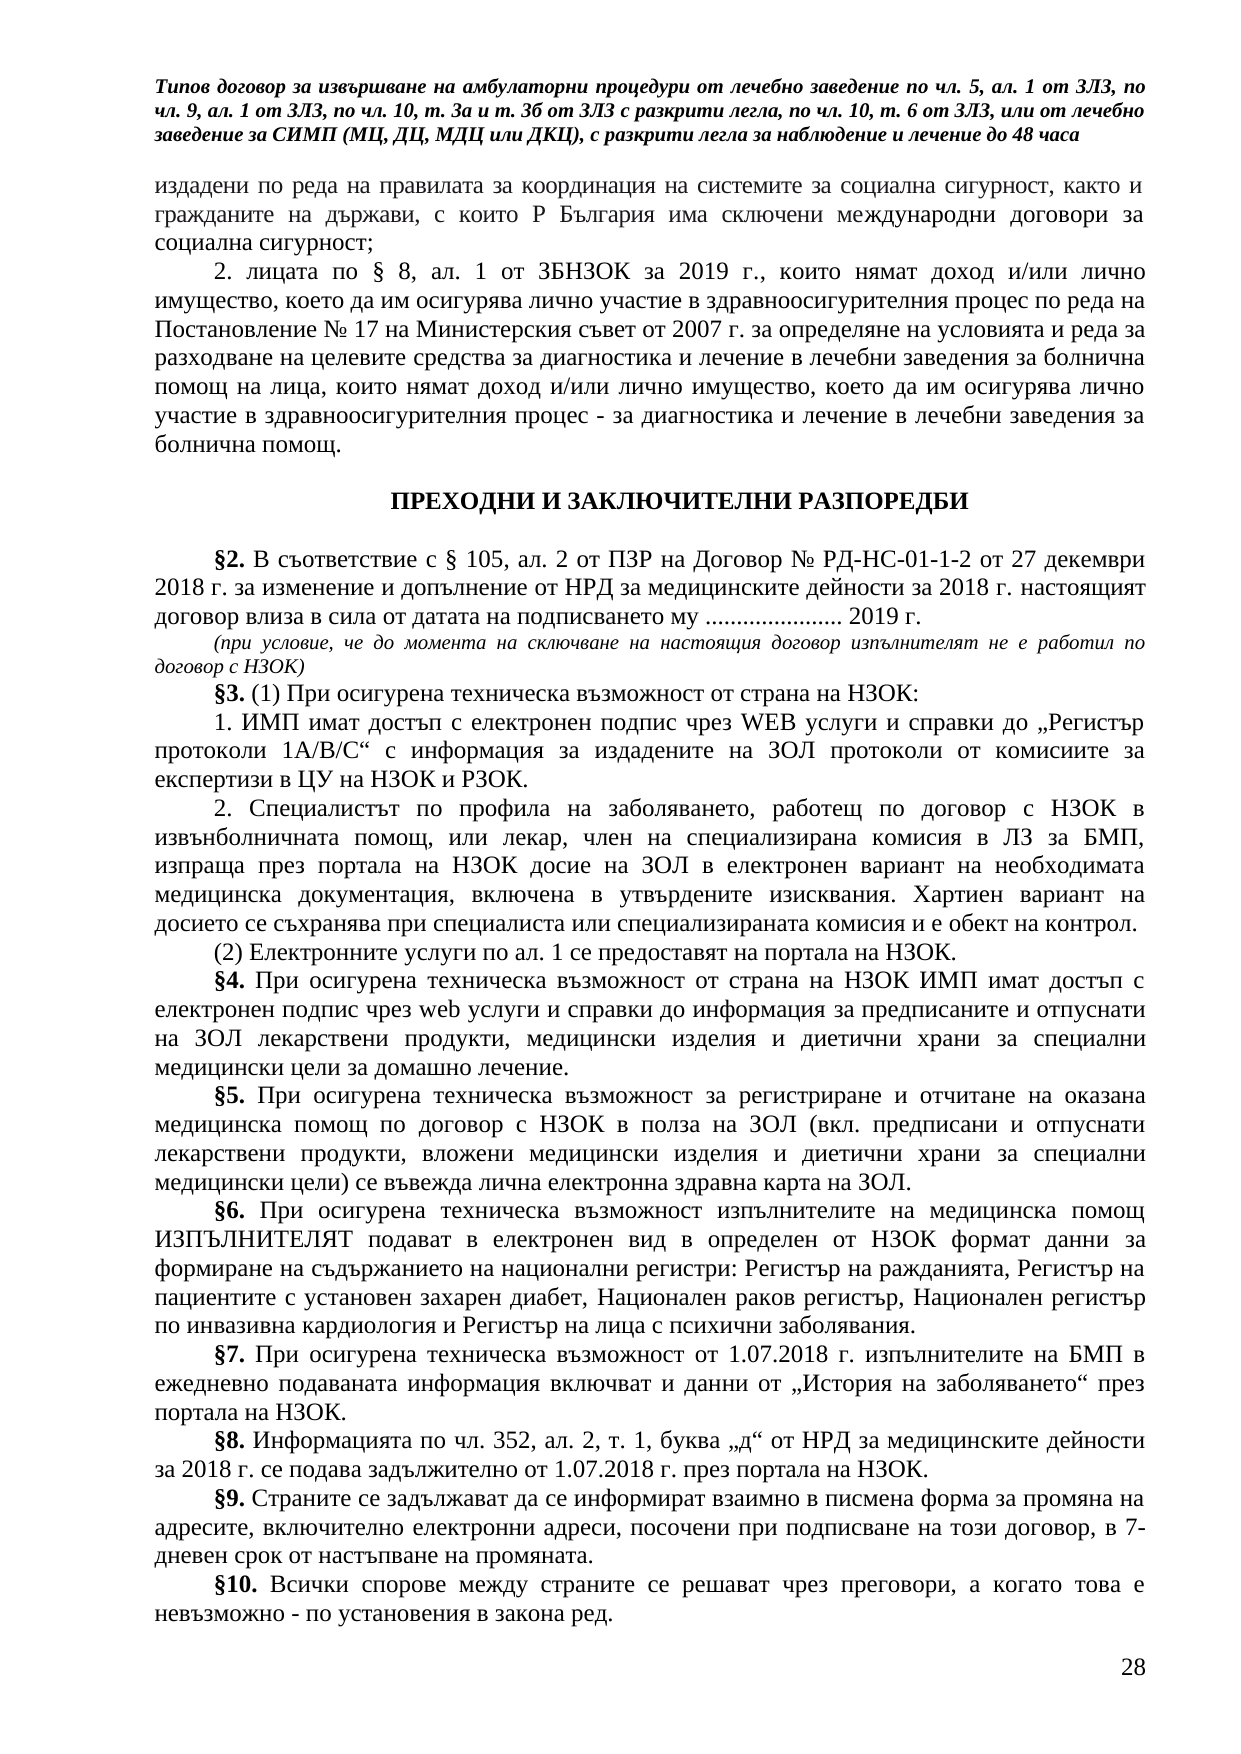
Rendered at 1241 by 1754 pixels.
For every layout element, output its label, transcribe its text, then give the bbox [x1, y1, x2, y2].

text §7. При осигурена техническа възможност от 1.07.2018 г. изпълнителите на БМП в ежедневно подаваната информация включват и данни от „История на заболяването“ през портала на НЗОК. [154, 1339, 1146, 1426]
text §4. При осигурена техническа възможност от страна на НЗОК ИМП имат достъп с електронен подпис чрез web услуги и справки до информация за предписаните и отпуснати на ЗОЛ лекарствени продукти, медицински изделия и диетични храни за специални медицински цели за домашно лечение. [154, 966, 1146, 1081]
text 1. ИМП имат достъп с електронен подпис чрез WEB услуги и справки до „Регистър протоколи 1А/В/С“ с информация за издадените на ЗОЛ протоколи от комисиите за експертизи в ЦУ на НЗОК и РЗОК. [154, 707, 1146, 793]
text §9. Страните се задължават да се информират взаимно в писмена форма за промяна на адресите, включително електронни адреси, посочени при подписване на този договор, в 7-дневен срок от настъпване на промяната. [154, 1483, 1146, 1569]
text §6. При осигурена техническа възможност изпълнителите на медицинска помощ ИЗПЪЛНИТЕЛЯТ подават в електронен вид в определен от НЗОК формат данни за формиране на съдържанието на национални регистри: Регистър на ражданията, Регистър на пациентите с установен захарен диабет, Национален раков регистър, Национален регистър по инвазивна кардиология и Регистър на лица с психични заболявания. [154, 1196, 1146, 1339]
text ПРЕХОДНИ И ЗАКЛЮЧИТЕЛНИ РАЗПОРЕДБИ [154, 486, 1146, 515]
text §5. При осигурена техническа възможност за регистриране и отчитане на оказана медицинска помощ по договор с НЗОК в полза на ЗОЛ (вкл. предписани и отпуснати лекарствени продукти, вложени медицински изделия и диетични храни за специални медицински цели) се въвежда лична електронна здравна карта на ЗОЛ. [154, 1081, 1146, 1196]
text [154, 170, 1144, 256]
text (при условие, че до момента на сключване на настоящия договор изпълнителят не е работил по договор с НЗОК) [154, 630, 1146, 678]
text §2. В съответствие с § 105, ал. 2 от ПЗР на Договор № РД-НС-01-1-2 от 27 декември 2018 г. за изменение и допълнение от НРД за медицинските дейности за 2018 г. настоящият договор влиза в сила от датата на подписването му ...................... 2019 г. [154, 544, 1146, 630]
text (2) Електронните услуги по ал. 1 се предоставят на портала на НЗОК. [154, 937, 1146, 966]
text §3. (1) При осигурена техническа възможност от страна на НЗОК: [154, 678, 1146, 707]
text §10. Всички спорове между страните се решават чрез преговори, а когато това е невъзможно - по установения в закона ред. [154, 1569, 1146, 1627]
text §8. Информацията по чл. 352, ал. 2, т. 1, буква „д“ от НРД за медицинските дейности за 2018 г. се подава задължително от 1.07.2018 г. през портала на НЗОК. [154, 1426, 1146, 1483]
text 2. Специалистът по профила на заболяването, работещ по договор с НЗОК в извънболничната помощ, или лекар, член на специализирана комисия в ЛЗ за БМП, изпраща през портала на НЗОК досие на ЗОЛ в електронен вариант на необходимата медицинска документация, включена в утвърдените изисквания. Хартиен вариант на досието се съхранява при специалиста или специализираната комисия и е обект на контрол. [154, 793, 1146, 937]
text 2. лицата по § 8, ал. 1 от ЗБНЗОК за 2019 г., които нямат доход и/или лично имущество, което да им осигурява лично участие в здравноосигурителния процес по реда на Постановление № 17 на Министерския съвет от 2007 г. за определяне на условията и реда за разходване на целевите средства за диагностика и лечение в лечебни заведения за болнична помощ на лица, които нямат доход и/или лично имущество, което да им осигурява лично участие в здравноосигурителния процес - за диагностика и лечение в лечебни заведения за болнична помощ. [154, 256, 1146, 457]
